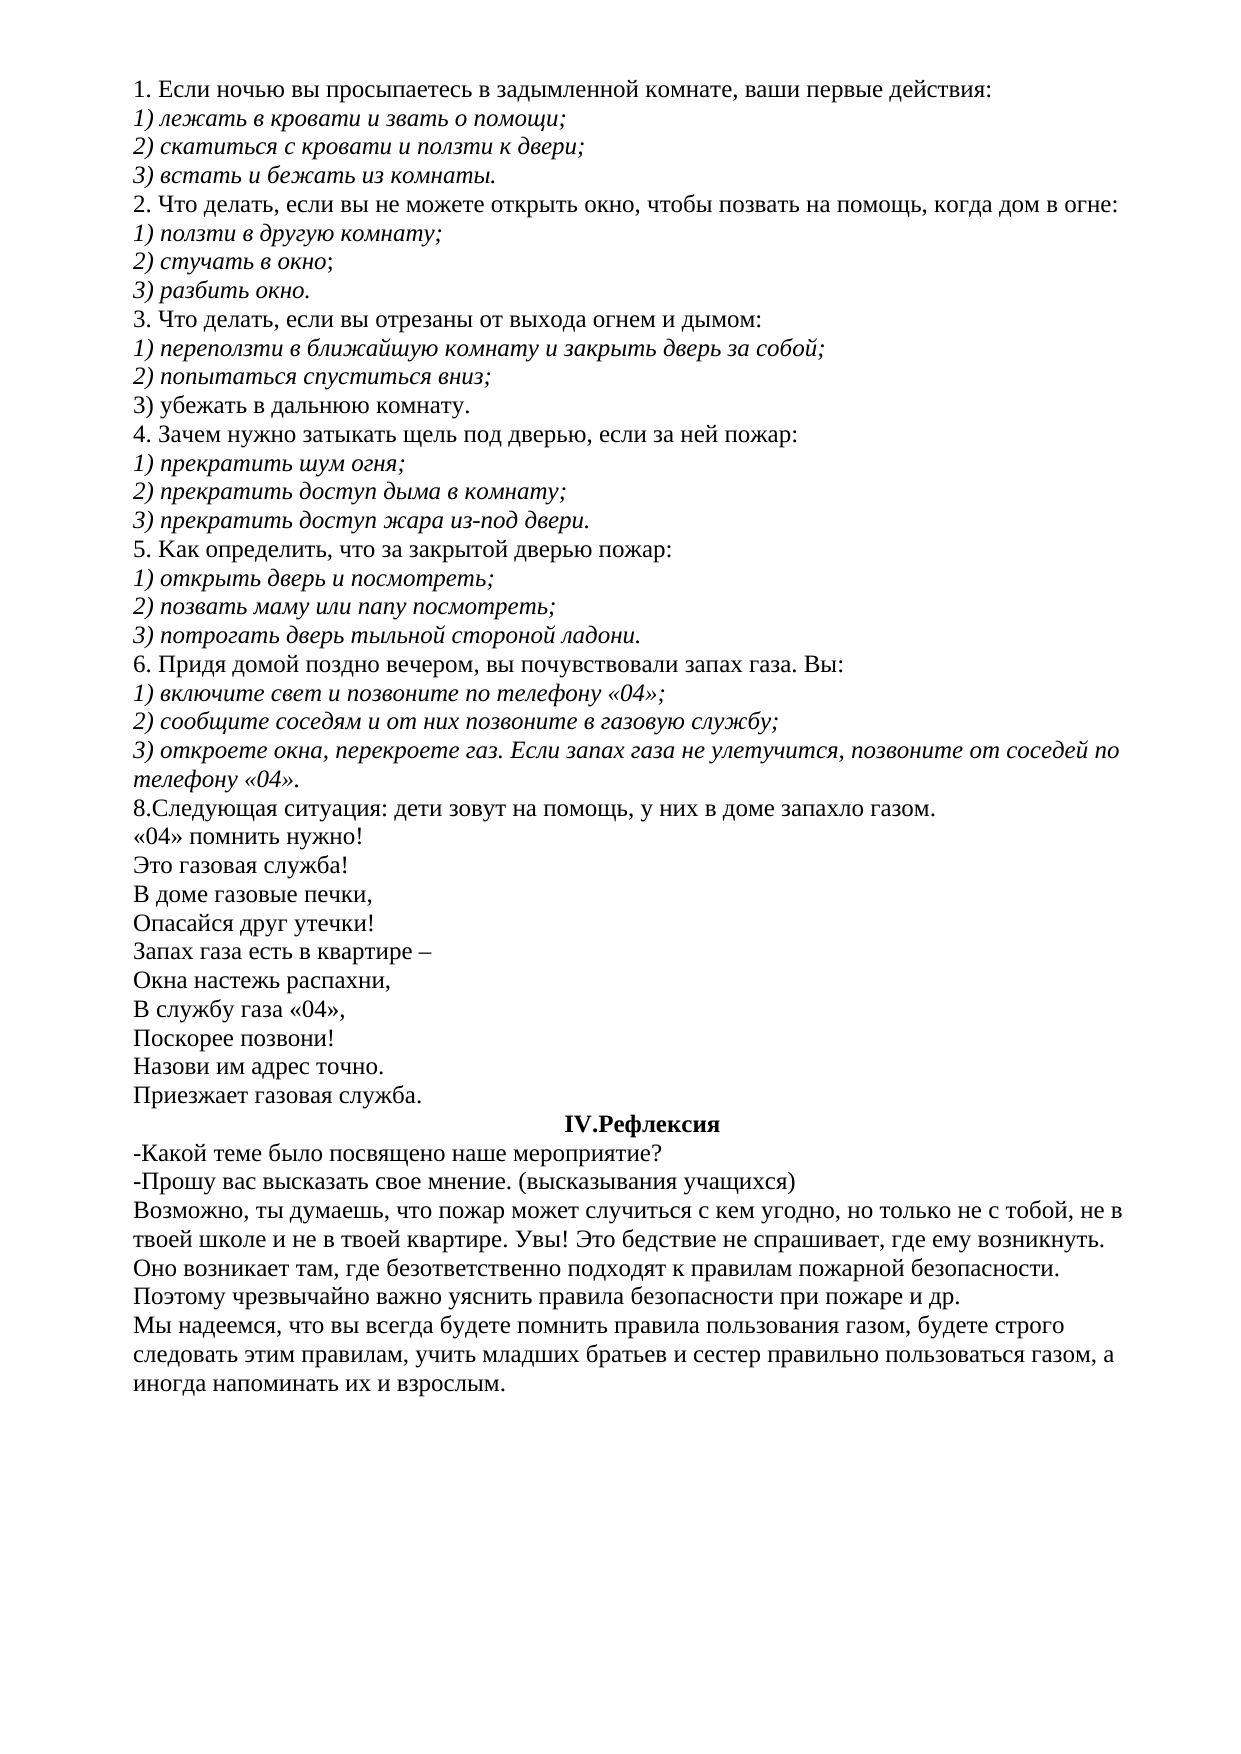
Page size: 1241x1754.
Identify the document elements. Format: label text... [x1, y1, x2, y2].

text В доме газовые печки, [133, 879, 1152, 908]
text Приезжает газовая служба. [133, 1080, 1152, 1109]
text 5. Kaк определить, что за закрытой дверью пожар: [133, 534, 1152, 563]
text Окна настежь распахни, [133, 965, 1152, 994]
text 2) позвать маму или папу посмотреть; [133, 591, 1152, 620]
text 1) лежать в кровати и звать о помощи; [133, 103, 1152, 131]
text 1) переползти в ближайшую комнату и закрыть дверь за собой; [133, 333, 1152, 361]
text Запах газа есть в квартире – [133, 936, 1152, 965]
text Опасайся друг утечки! [133, 908, 1152, 936]
text «04» помнить нужно! [133, 821, 1152, 850]
text -Какой теме было посвящено наше мероприятие? [133, 1138, 1152, 1166]
text 3) разбить окно. [133, 275, 1152, 304]
text -Прошу вас высказать свое мнение. (высказывания учащихся) [133, 1166, 1152, 1195]
text Возможно, ты думаешь, что пожар может случиться с кем угодно, но только не с тобой, не в твоей школе и не в твоей квартире. Увы! Это бедствие не спрашивает, где ему возникнуть. Оно возникает там, где безответственно подходят к правилам пожарной безопасности. Поэтому чрезвычайно важно уяснить правила безопасности при пожаре и др. [133, 1195, 1152, 1310]
text 2) стучать в окно; [133, 246, 1152, 275]
text Поскорее позвони! [133, 1023, 1152, 1051]
text 4. Зачем нужно затыкать щель под дверью, если за ней пожар: [133, 419, 1152, 448]
text 1) открыть дверь и посмотреть; [133, 563, 1152, 591]
text Это газовая служба! [133, 850, 1152, 879]
text 2. Что делать, если вы не можете открыть окно, чтобы позвать на помощь, когда дом в огне: [133, 189, 1152, 218]
text 3. Что делать, если вы отрезаны от выхода огнем и дымом: [133, 304, 1152, 333]
text 1) ползти в другую комнату; [133, 218, 1152, 246]
text 3) потрогать дверь тыльной стороной ладони. [133, 620, 1152, 649]
text 2) прекратить доступ дыма в комнату; [133, 476, 1152, 505]
text 6. Придя домой поздно вечером, вы почувствовали запах газа. Вы: [133, 649, 1152, 678]
text 3) прекратить доступ жара из-под двери. [133, 505, 1152, 534]
text Мы надеемся, что вы всегда будете помнить правила пользования газом, будете строго следовать этим правилам, учить младших братьев и сестер правильно пользоваться газом, а иногда напоминать их и взрослым. [133, 1310, 1152, 1396]
text 1) включите свет и позвоните по телефону «04»; [133, 678, 1152, 706]
text 1. Если ночью вы просыпаетесь в задымленной комнате, ваши первые действия: [133, 74, 1152, 103]
text 3) убежать в дальнюю комнату. [133, 390, 1152, 419]
text IV.Рефлексия [133, 1109, 1152, 1138]
text 3) встать и бежать из комнаты. [133, 160, 1152, 189]
text 2) попытаться спуститься вниз; [133, 361, 1152, 390]
text 8.Следующая ситуация: дети зовут на помощь, у них в доме запахло газом. [133, 793, 1152, 821]
text 3) откроете окна, перекроете газ. Если запах газа не улетучится, позвоните от соседей по телефону «04». [133, 735, 1152, 793]
text В службу газа «04», [133, 994, 1152, 1023]
text 2) скатиться с кровати и ползти к двери; [133, 131, 1152, 160]
text 2) сообщите соседям и от них позвоните в газовую службу; [133, 706, 1152, 735]
text Назови им адрес точно. [133, 1051, 1152, 1080]
text 1) прекратить шум огня; [133, 448, 1152, 476]
